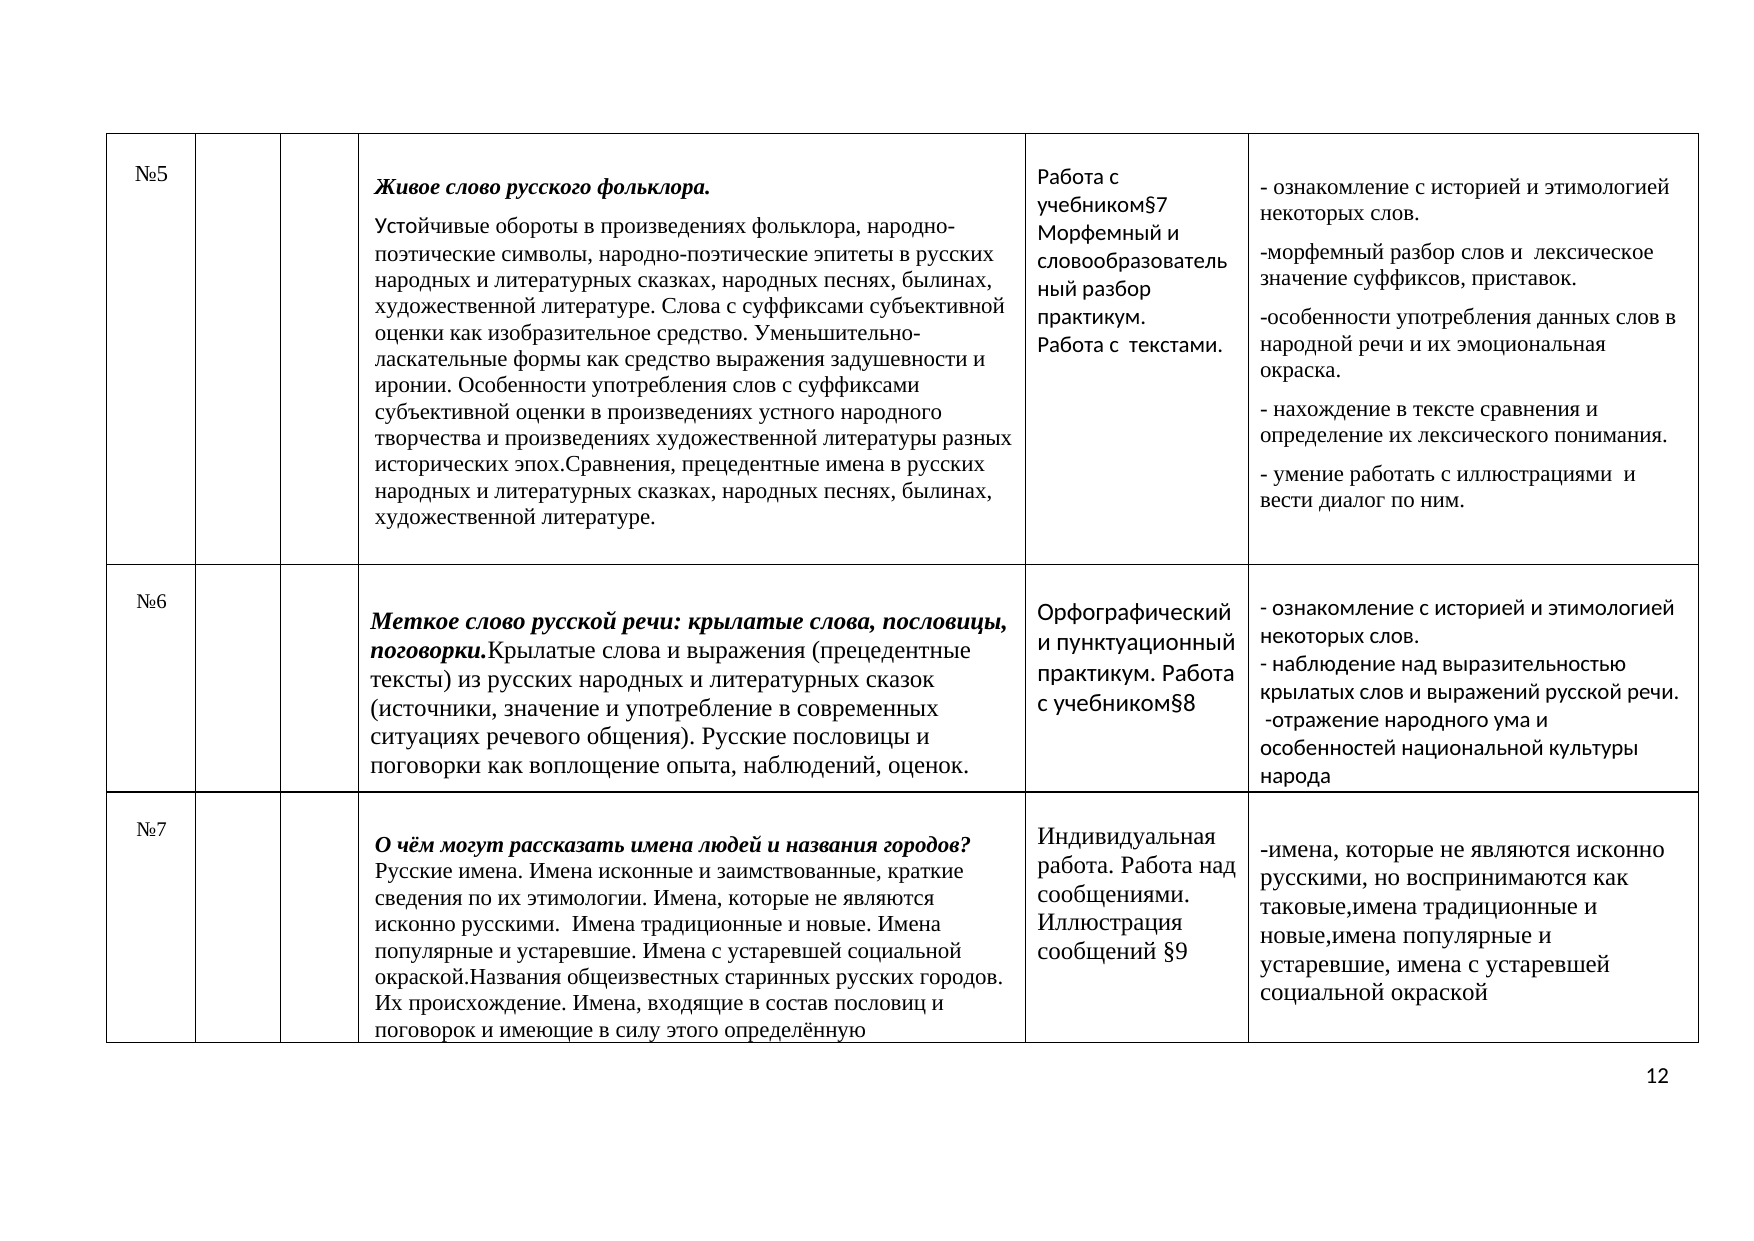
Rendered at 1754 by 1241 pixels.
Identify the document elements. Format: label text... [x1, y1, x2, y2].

table_cell [196, 565, 280, 791]
table_cell Работа с учебником§7 Морфемный и словообразовательный разбор практикум. Работа с текстами. [1026, 134, 1248, 564]
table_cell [1026, 793, 1248, 1042]
table_cell [196, 134, 280, 564]
table_cell - ознакомление с историей и этимологией некоторых слов. - наблюдение над выразительностью крылатых слов и выражений русской речи. -отражение народного ума и особенностей национальной культуры народа [1249, 565, 1698, 791]
table_cell №6 [107, 565, 195, 791]
table_cell Меткое слово русской речи: крылатые слова, пословицы, поговорки.Крылатые слова и выражения (прецедентные тексты) из русских народных и литературных сказок (источники, значение и употребление в современных ситуациях речевого общения). Русские пословицы и поговорки как воплощение опыта, наблюдений, оценок. [359, 565, 1025, 791]
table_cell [1249, 793, 1698, 1042]
table_cell Живое слово русского фольклора. Устойчивые обороты в произведениях фольклора, народно-поэтические символы, народно-поэтические эпитеты в русских народных и литературных сказках, народных песнях, былинах, художественной литературе. Слова с суффиксами субъективной оценки как изобразительное средство. Уменьшительно-ласкательные формы как средство выражения задушевности и иронии. Особенности употребления слов с суффиксами субъективной оценки в произведениях устного народного творчества и произведениях художественной литературы разных исторических эпох.Сравнения, прецедентные имена в русских народных и литературных сказках, народных песнях, былинах, художественной литературе. [359, 134, 1025, 564]
table_cell [196, 793, 280, 1042]
table_cell - ознакомление с историей и этимологией некоторых слов. -морфемный разбор слов и лексическое значение суффиксов, приставок. -особенности употребления данных слов в народной речи и их эмоциональная окраска. - нахождение в тексте сравнения и определение их лексического понимания. - умение работать с иллюстрациями и вести диалог по ним. [1249, 134, 1698, 564]
table_cell Орфографический и пунктуационный практикум. Работа с учебником§8 [1026, 565, 1248, 791]
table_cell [359, 793, 1025, 1042]
table_cell [281, 134, 358, 564]
table_cell №7 [107, 793, 195, 1042]
table_cell [281, 793, 358, 1042]
table_cell [281, 565, 358, 791]
table_cell №5 [107, 134, 195, 564]
